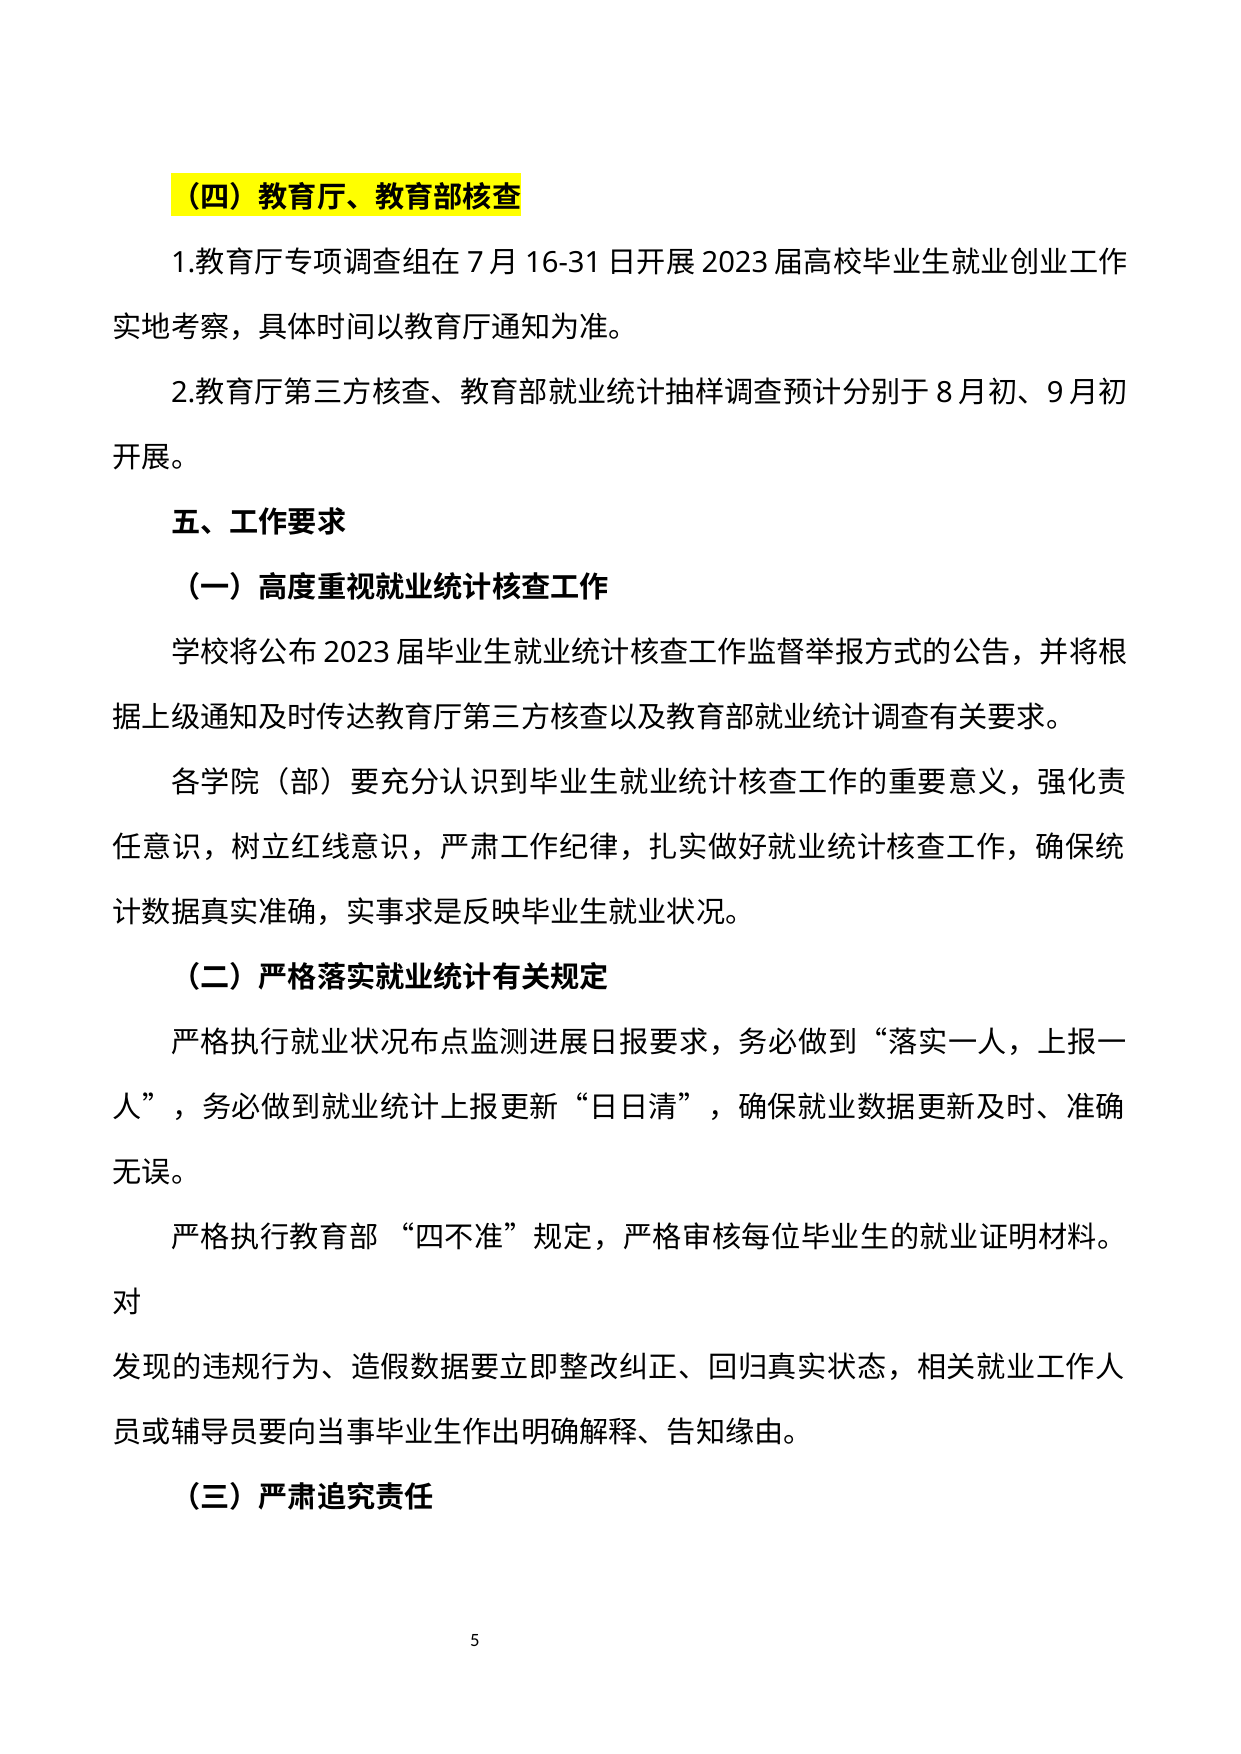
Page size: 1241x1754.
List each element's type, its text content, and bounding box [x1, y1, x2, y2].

text 严格执行教育部 “四不准”规定，严格审核每位毕业生的就业证明材料。对 [112, 1202, 1128, 1332]
text （三）严肃追究责任 [112, 1462, 1128, 1527]
text 各学院（部）要充分认识到毕业生就业统计核查工作的重要意义，强化责任意识，树立红线意识，严肃工作纪律，扎实做好就业统计核查工作，确保统计数据真实准确，实事求是反映毕业生就业状况。 [112, 747, 1128, 942]
text （四）教育厅、教育部核查 [112, 162, 1128, 227]
text 2.教育厅第三方核查、教育部就业统计抽样调查预计分别于8月初、9月初开展。 [112, 357, 1128, 487]
text 学校将公布2023届毕业生就业统计核查工作监督举报方式的公告，并将根据上级通知及时传达教育厅第三方核查以及教育部就业统计调查有关要求。 [112, 617, 1128, 747]
text （一）高度重视就业统计核查工作 [112, 552, 1128, 617]
text （二）严格落实就业统计有关规定 [112, 942, 1128, 1007]
text 发现的违规行为、造假数据要立即整改纠正、回归真实状态，相关就业工作人员或辅导员要向当事毕业生作出明确解释、告知缘由。 [112, 1332, 1128, 1462]
text 严格执行就业状况布点监测进展日报要求，务必做到“落实一人，上报一人”，务必做到就业统计上报更新“日日清”，确保就业数据更新及时、准确无误。 [112, 1007, 1128, 1202]
text 1.教育厅专项调查组在7月16-31日开展2023届高校毕业生就业创业工作实地考察，具体时间以教育厅通知为准。 [112, 227, 1128, 357]
text 五、工作要求 [112, 487, 1128, 552]
